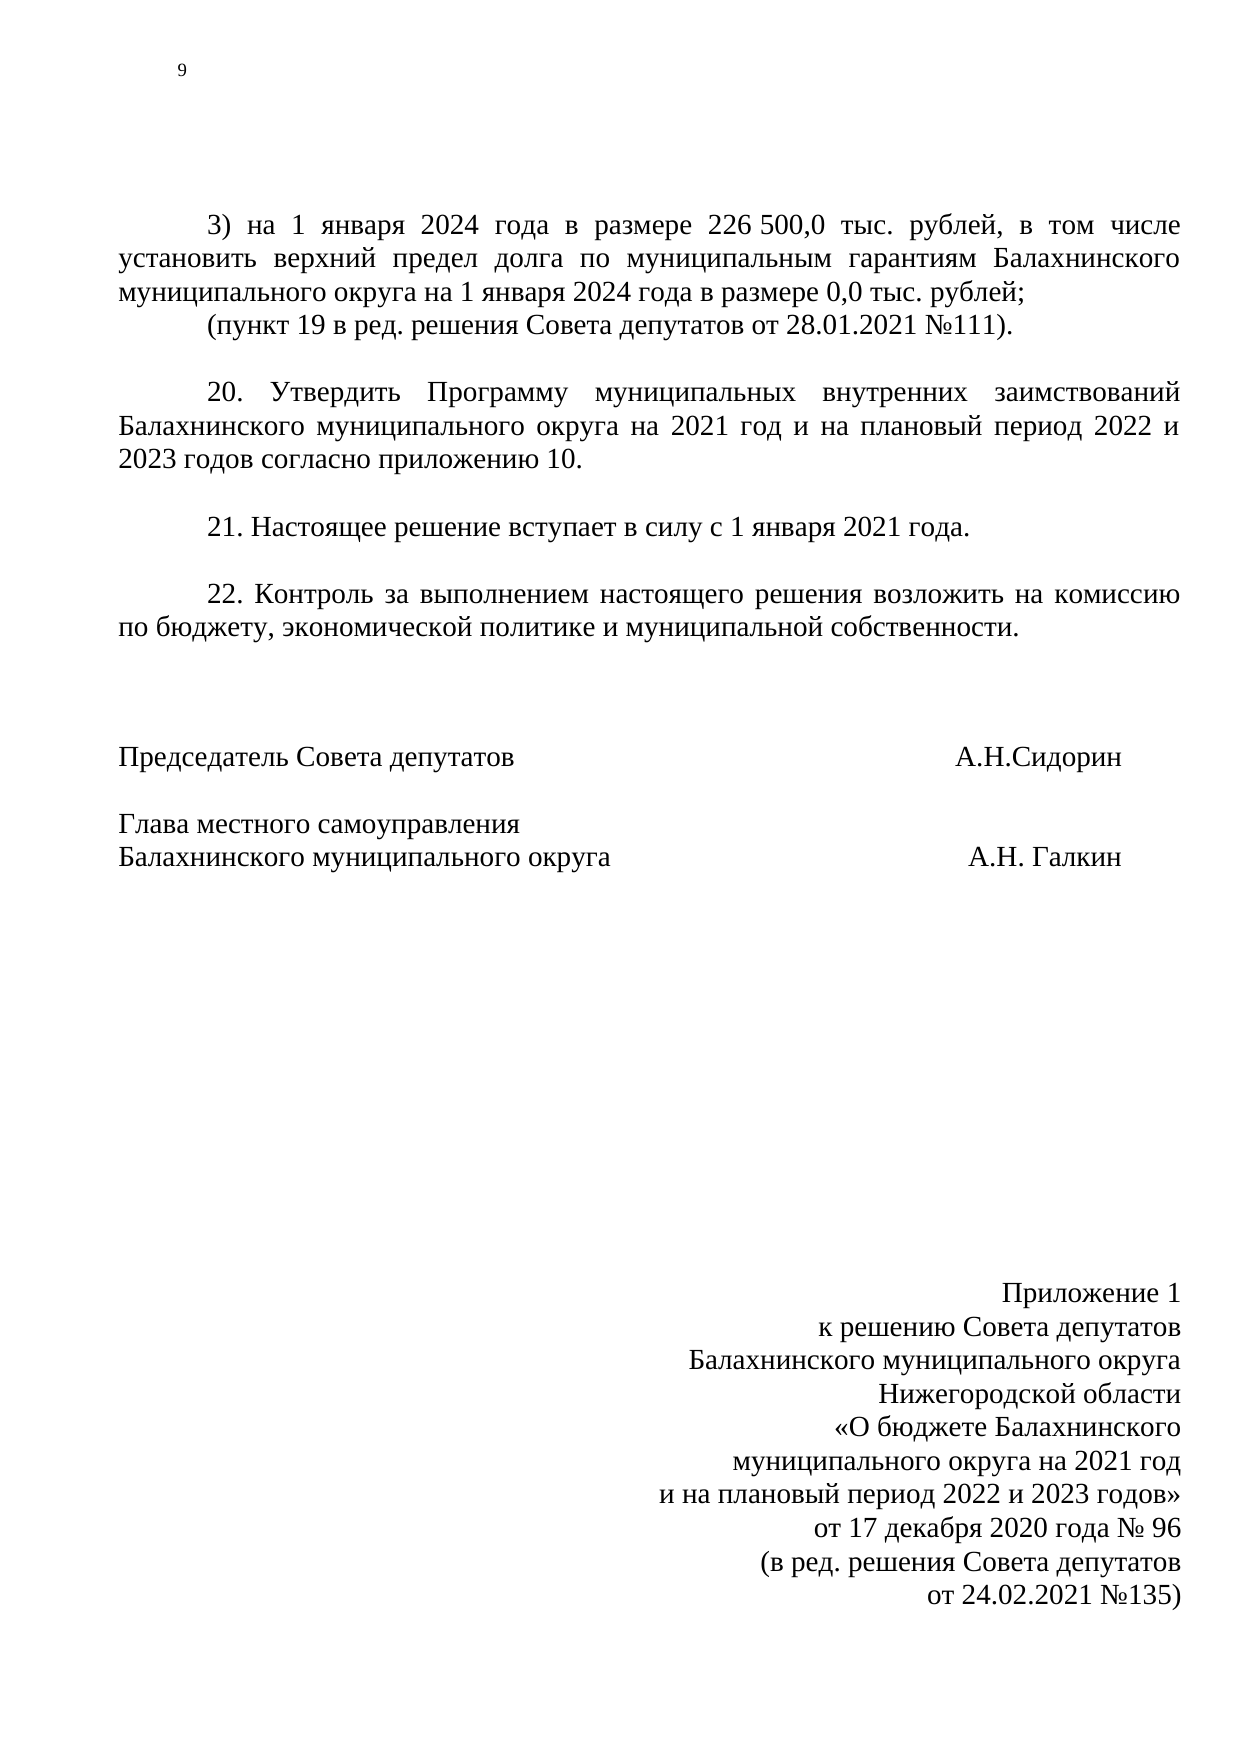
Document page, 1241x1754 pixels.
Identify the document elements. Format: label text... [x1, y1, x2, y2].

text к решению Совета депутатов [118, 1309, 1181, 1342]
text «О бюджете Балахнинского [118, 1409, 1181, 1443]
text Балахнинского муниципального округа [118, 1342, 1181, 1376]
text (в ред. решения Совета депутатов [266, 1544, 1181, 1577]
text Председатель Совета депутатов А.Н.Сидорин [118, 739, 1166, 772]
text Нижегородской области [118, 1376, 1181, 1409]
text 3) на 1 января 2024 года в размере 226 500,0 тыс. рублей, в том числе установить верхний предел долга по муниципальным гарантиям Балахнинского муниципального округа на 1 января 2024 года в размере 0,0 тыс. рублей; [118, 207, 1181, 307]
text муниципального округа на 2021 год [118, 1443, 1181, 1477]
text (пункт 19 в ред. решения Совета депутатов от 28.01.2021 №111). [118, 307, 1181, 341]
text 20. Утвердить Программу муниципальных внутренних заимствований Балахнинского муниципального округа на 2021 год и на плановый период 2022 и 2023 годов согласно приложению 10. [118, 374, 1181, 475]
text 22. Контроль за выполнением настоящего решения возложить на комиссию по бюджету, экономической политике и муниципальной собственности. [118, 576, 1181, 643]
text и на плановый период 2022 и 2023 годов» от 17 декабря 2020 года № 96 [118, 1477, 1181, 1544]
text Приложение 1 [460, 1275, 1181, 1309]
text 21. Настоящее решение вступает в силу с 1 января 2021 года. [118, 509, 1181, 542]
text Балахнинского муниципального округа А.Н. Галкин [118, 839, 1166, 873]
text от 24.02.2021 №135) [266, 1577, 1181, 1611]
text Глава местного самоуправления [118, 806, 1166, 839]
